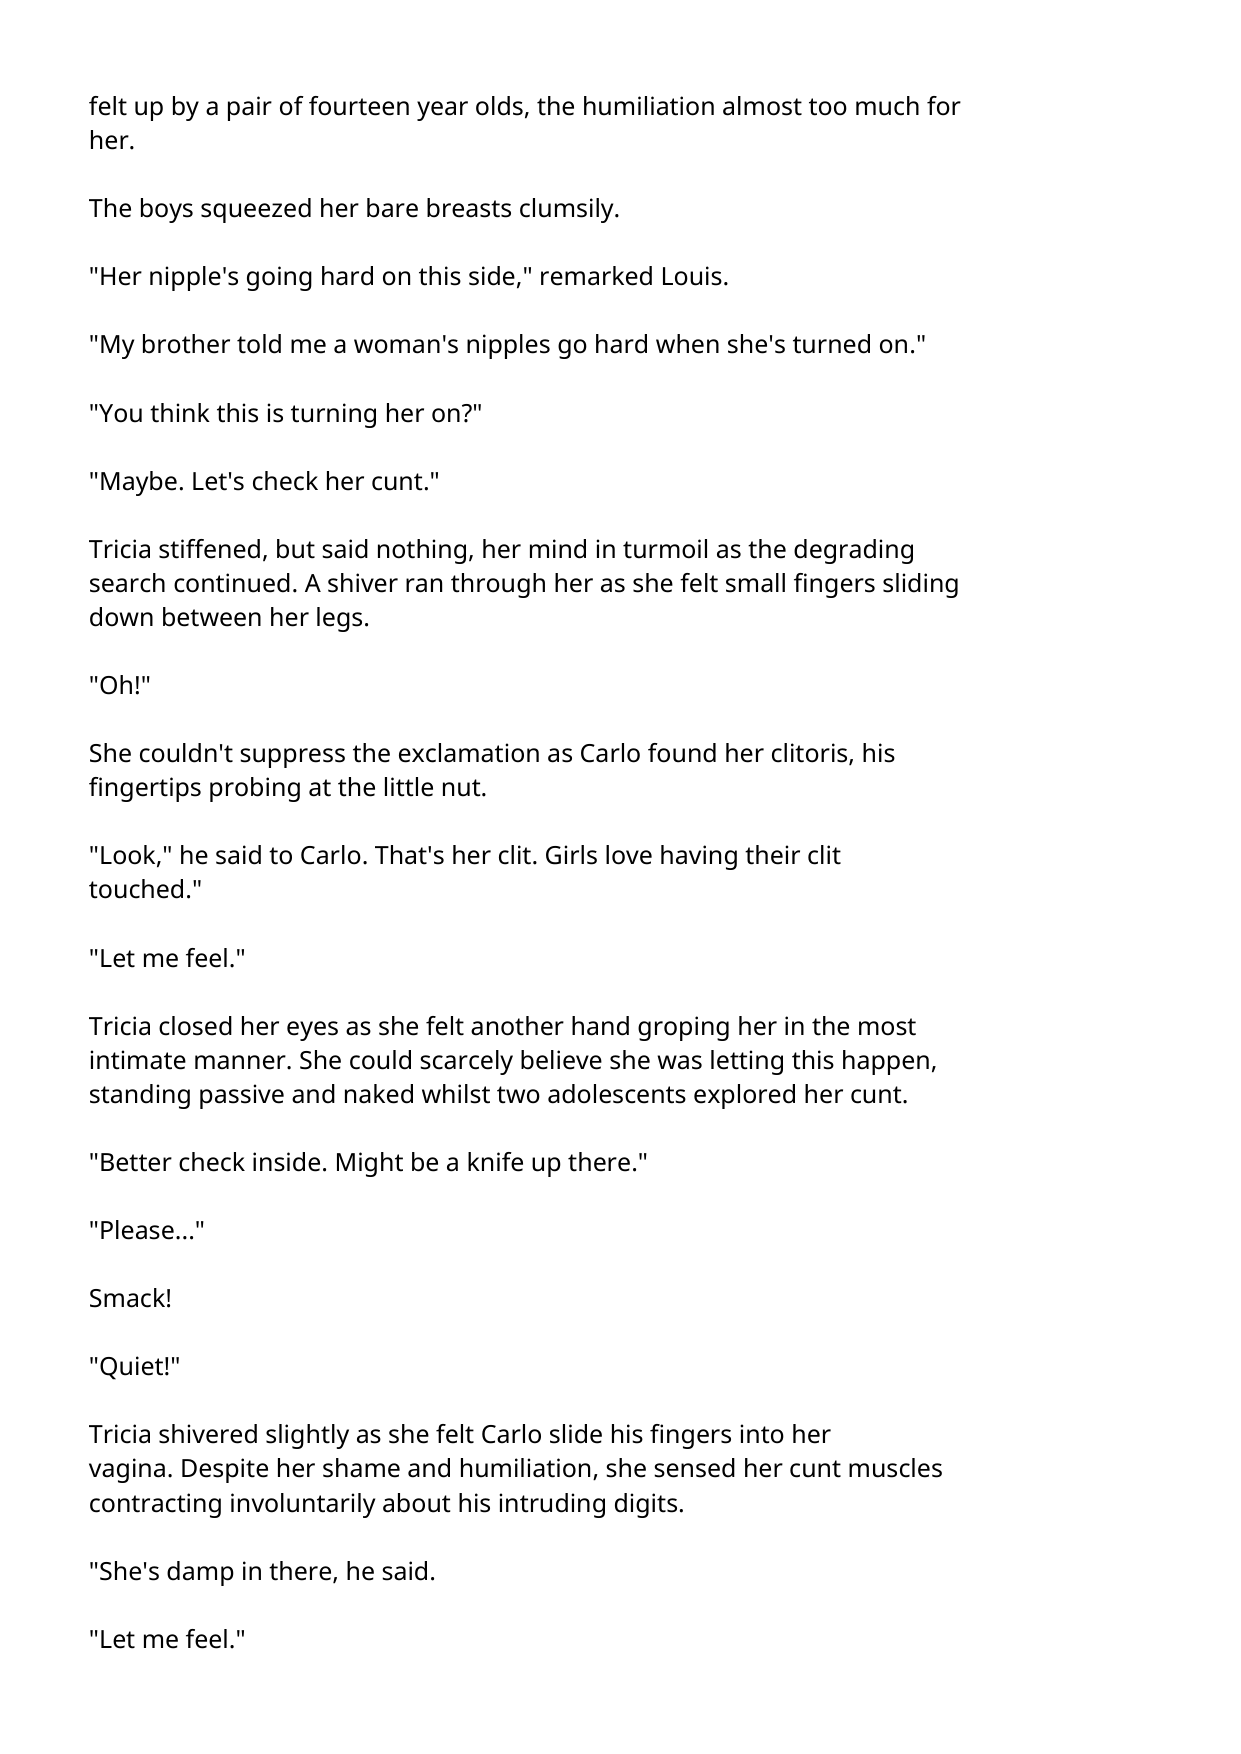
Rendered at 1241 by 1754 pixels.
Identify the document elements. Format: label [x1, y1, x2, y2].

text [89, 89, 1152, 1656]
